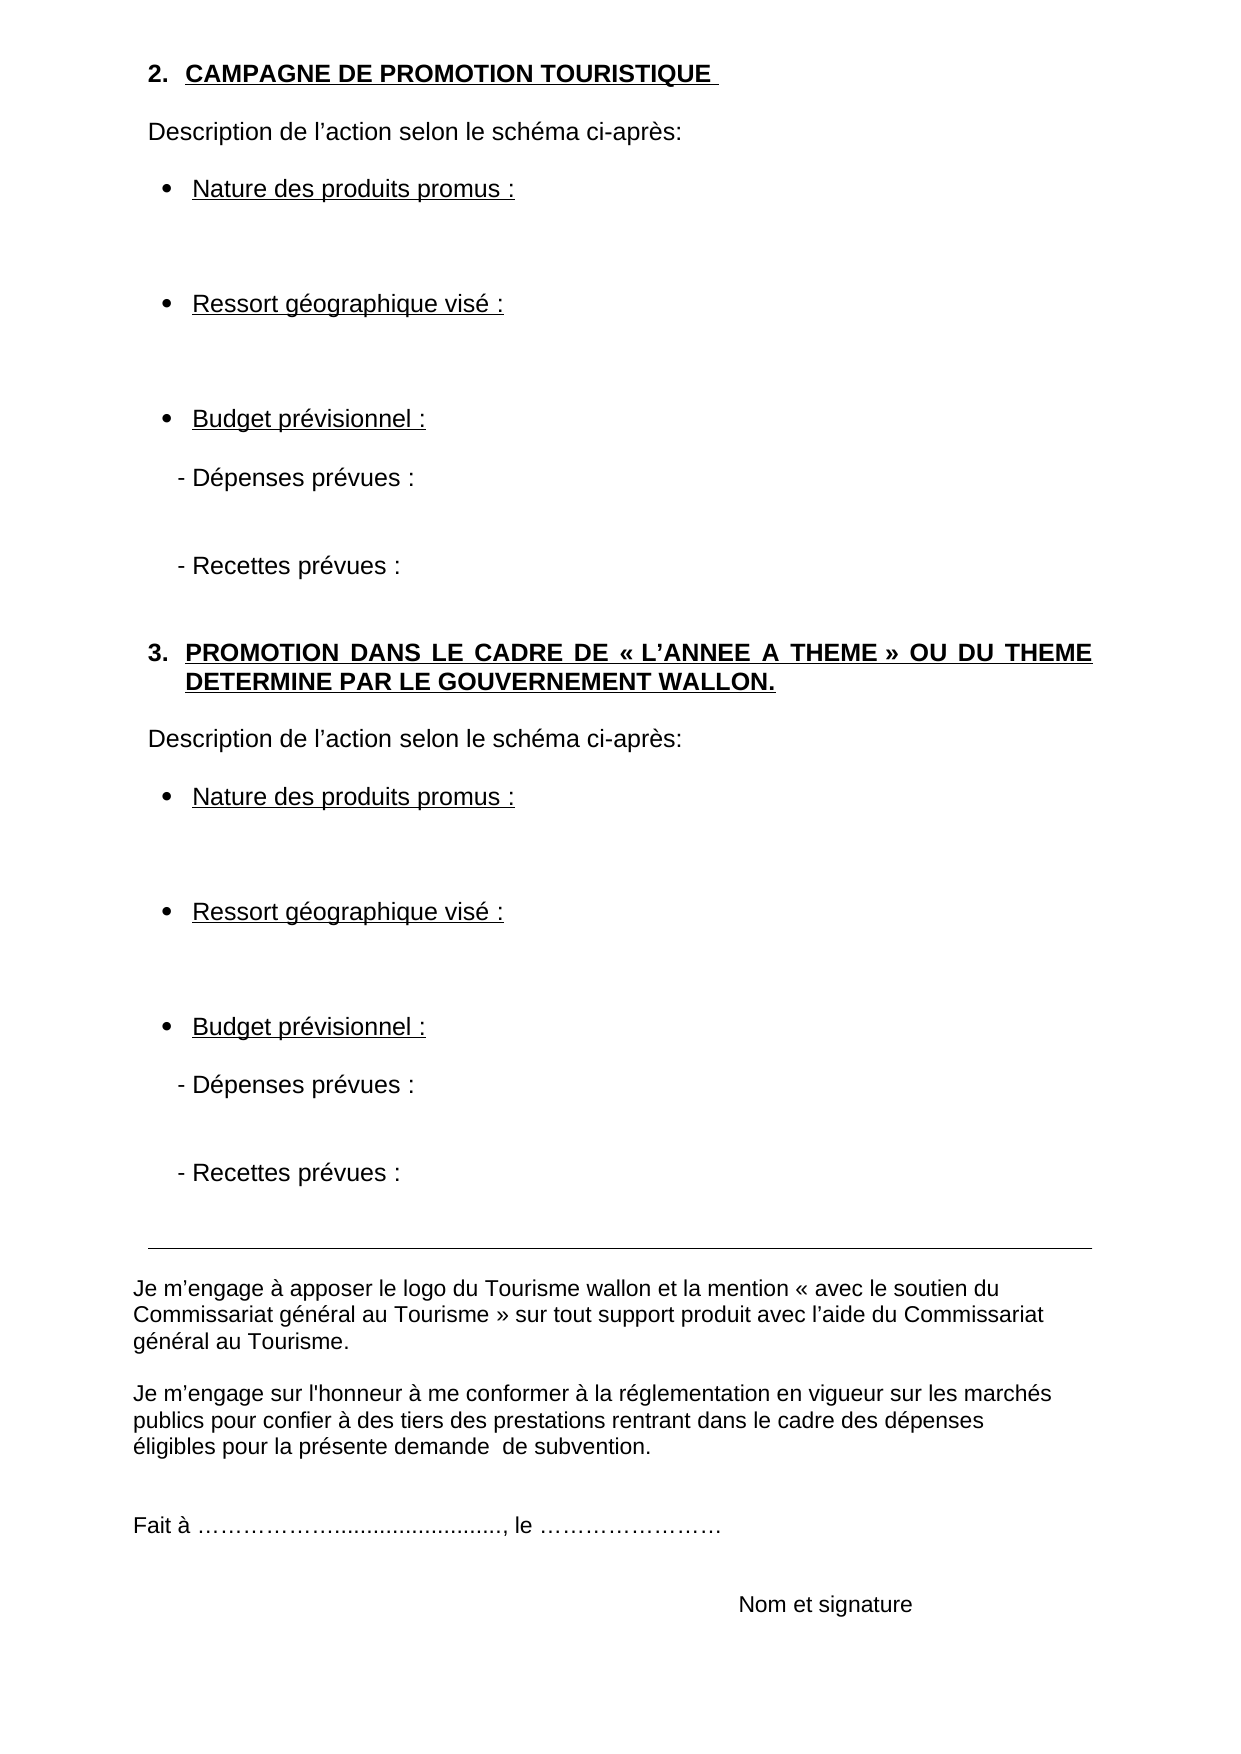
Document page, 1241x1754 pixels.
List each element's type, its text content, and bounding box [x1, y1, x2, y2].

text Nom et signature [133, 1591, 1092, 1618]
list Recettes prévues : [177, 1157, 1092, 1188]
list PROMOTION DANS LE CADRE DE « L’ANNEE A THEME » OU DU THEME DETERMINE PAR LE GOUVERNEMENT WALLON. [148, 638, 1092, 695]
text Description de l’action selon le schéma ci-après: [148, 724, 1092, 753]
list Ressort géographique visé : [162, 897, 1092, 926]
list Ressort géographique visé : [162, 289, 1092, 318]
list Nature des produits promus : [162, 174, 1092, 203]
list CAMPAGNE DE PROMOTION TOURISTIQUE [148, 59, 1092, 88]
text Fait à ……………… , le …………………… [133, 1512, 1092, 1538]
text Description de l’action selon le schéma ci-après: [148, 117, 1092, 145]
text Je m’engage sur l'honneur à me conformer à la réglementation en vigueur sur les marchés publics pour confier à des tiers des prestations rentrant dans le cadre des dépenses éligibles pour la présente demande de subvention. [133, 1380, 1092, 1459]
text Je m’engage à apposer le logo du Tourisme wallon et la mention « avec le soutien du Commissariat général au Tourisme » sur tout support produit avec l’aide du Commissariat général au Tourisme. [133, 1275, 1092, 1354]
list Budget prévisionnel : [162, 404, 1092, 433]
list Dépenses prévues : [177, 1069, 1092, 1100]
list Nature des produits promus : [162, 782, 1092, 811]
list Dépenses prévues : [177, 462, 1092, 492]
list Budget prévisionnel : [162, 1012, 1092, 1041]
list Recettes prévues : [177, 550, 1092, 580]
